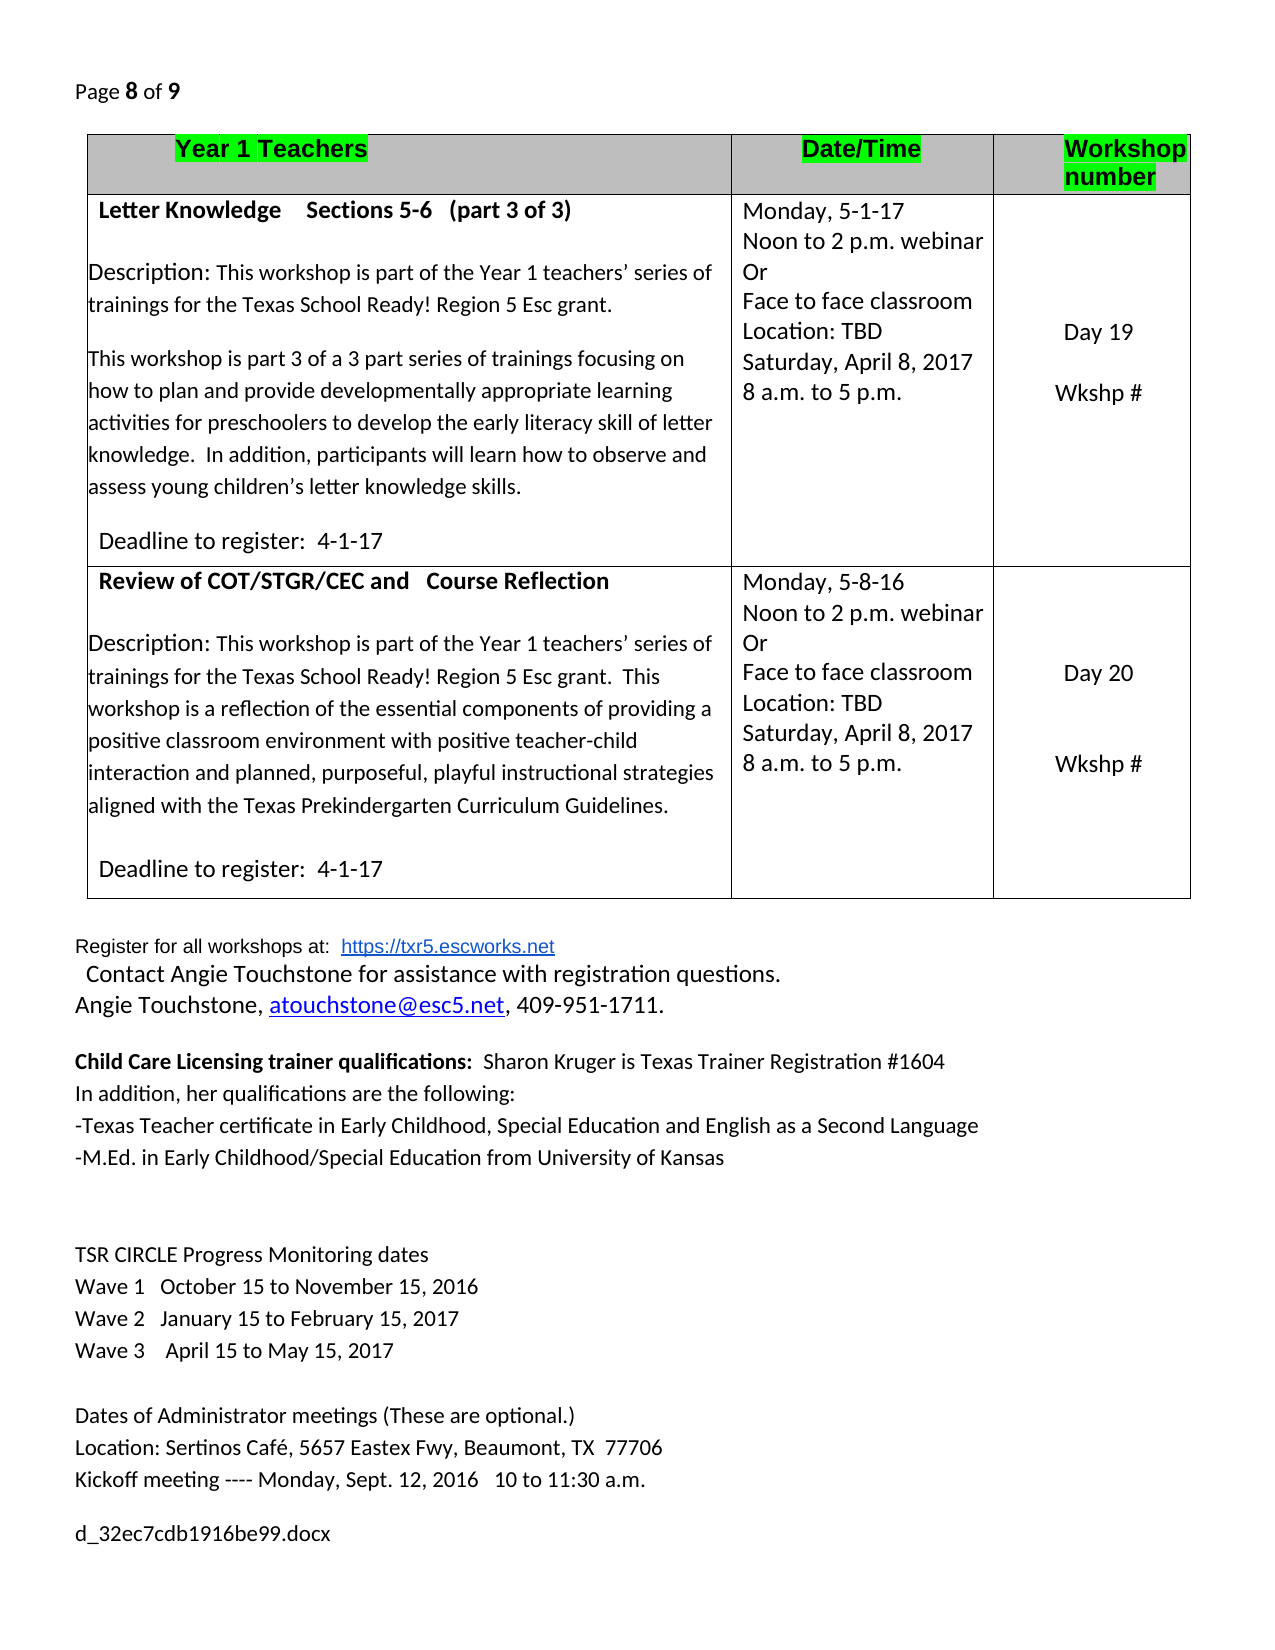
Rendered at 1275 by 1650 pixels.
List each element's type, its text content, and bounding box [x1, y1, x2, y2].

text Child Care Licensing trainer qualifications: Sharon Kruger is Texas Trainer Registration #1604 [75, 1047, 1200, 1075]
table_header Year 1 Teachers [88, 135, 731, 194]
text Contact Angie Touchstone for assistance with registration questions. [86, 959, 1202, 989]
text TSR CIRCLE Progress Monitoring dates [75, 1240, 1200, 1268]
table_cell Review of COT/STGR/CEC and Course Reflection Description: This workshop is part of the Year 1 teachers’ series of trainings for the Texas School Ready! Region 5 Esc grant. This workshop is a reflection of the essential components of providing a positive classroom environment with positive teacher-child interaction and planned, purposeful, playful instructional strategies aligned with the Texas Prekindergarten Curriculum Guidelines. Deadline to register: 4-1-17 [88, 567, 731, 898]
table_cell Monday, 5-8-16 Noon to 2 p.m. webinar Or Face to face classroom Location: TBD Saturday, April 8, 2017 8 a.m. to 5 p.m. [732, 567, 993, 898]
table_header Workshop number [994, 135, 1190, 194]
table_header Date/Time [732, 135, 993, 194]
table_cell Monday, 5-1-17 Noon to 2 p.m. webinar Or Face to face classroom Location: TBD Saturday, April 8, 2017 8 a.m. to 5 p.m. [732, 195, 993, 566]
table_cell Day 19 Wkshp # [994, 195, 1190, 566]
text Wave 3 April 15 to May 15, 2017 [75, 1336, 1200, 1364]
text Angie Touchstone, atouchstone@esc5.net, 409-951-1711. [75, 989, 1200, 1021]
text Kickoff meeting ---- Monday, Sept. 12, 2016 10 to 11:30 a.m. [75, 1465, 1200, 1493]
text -Texas Teacher certificate in Early Childhood, Special Education and English as a Second Language [75, 1111, 1200, 1139]
text In addition, her qualifications are the following: [75, 1079, 1200, 1107]
text Register for all workshops at: https://txr5.escworks.net [75, 929, 1202, 959]
text Location: Sertinos Café, 5657 Eastex Fwy, Beaumont, TX 77706 [75, 1433, 1200, 1461]
text Wave 1 October 15 to November 15, 2016 [75, 1272, 1200, 1300]
text Wave 2 January 15 to February 15, 2017 [75, 1304, 1200, 1332]
text Dates of Administrator meetings (These are optional.) [75, 1401, 1200, 1429]
text -M.Ed. in Early Childhood/Special Education from University of Kansas [75, 1143, 1200, 1171]
table_cell Day 20 Wkshp # [994, 567, 1190, 898]
table_cell Letter Knowledge Sections 5-6 (part 3 of 3) Description: This workshop is part of the Year 1 teachers’ series of trainings for the Texas School Ready! Region 5 Esc grant. This workshop is part 3 of a 3 part series of trainings focusing on how to plan and provide developmentally appropriate learning activities for preschoolers to develop the early literacy skill of letter knowledge. In addition, participants will learn how to observe and assess young children’s letter knowledge skills. Deadline to register: 4-1-17 [88, 195, 731, 566]
